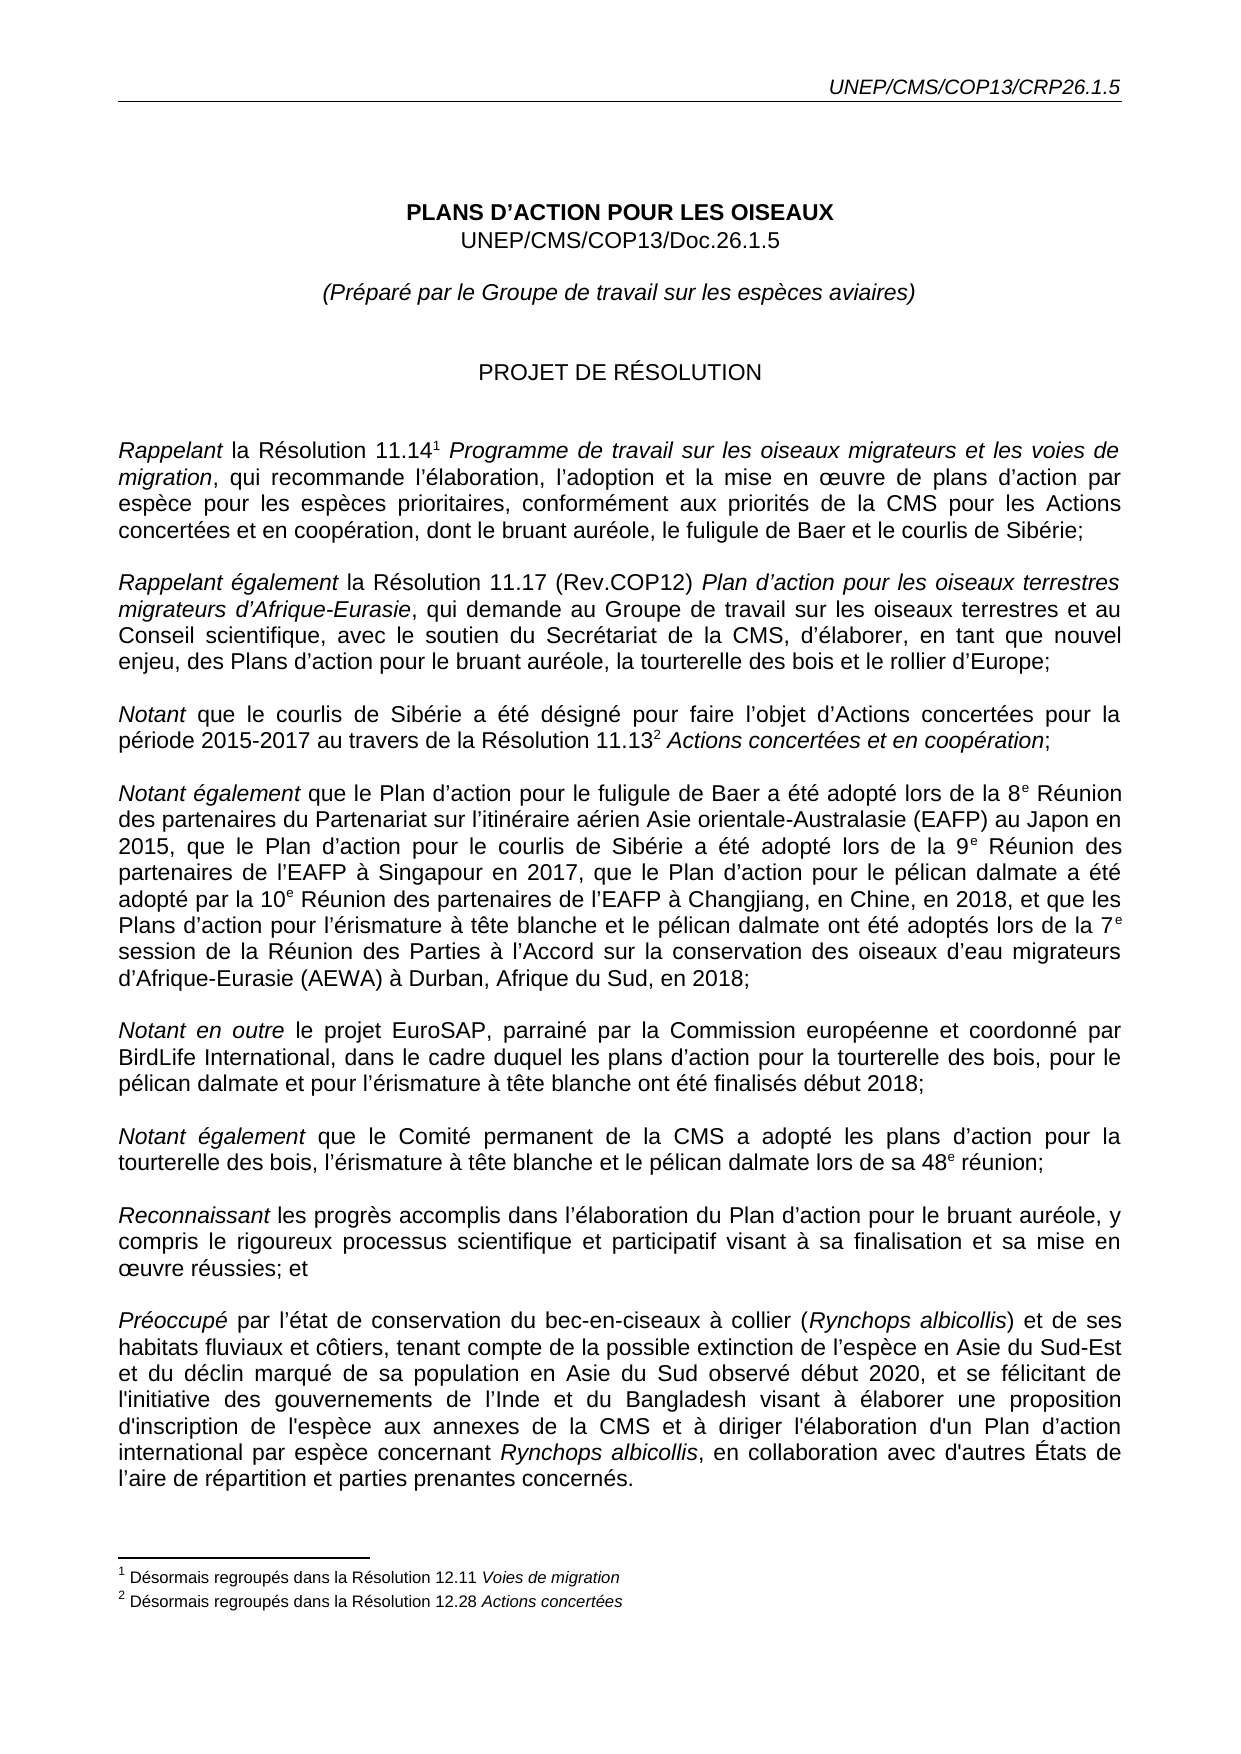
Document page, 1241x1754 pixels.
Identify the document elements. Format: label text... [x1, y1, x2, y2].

text PROJET DE RÉSOLUTION [118, 358, 1122, 385]
text Notant que le courlis de Sibérie a été désigné pour faire l’objet d’Actions concertées pour la période 2015-2017 au travers de la Résolution 11.13 Actions concertées et en coopération; [118, 701, 1122, 754]
text Notant en outre le projet EuroSAP, parrainé par la Commission européenne et coordonné par BirdLife International, dans le cadre duquel les plans d’action pour la tourterelle des bois, pour le pélican dalmate et pour l’érismature à tête blanche ont été finalisés début 2018; [118, 1017, 1122, 1096]
text Rappelant également la Résolution 11.17 (Rev.COP12) Plan d’action pour les oiseaux terrestres migrateurs d’Afrique-Eurasie, qui demande au Groupe de travail sur les oiseaux terrestres et au Conseil scientifique, avec le soutien du Secrétariat de la CMS, d’élaborer, en tant que nouvel enjeu, des Plans d’action pour le bruant auréole, la tourterelle des bois et le rollier d’Europe; [118, 569, 1122, 675]
text Notant également que le Plan d’action pour le fuligule de Baer a été adopté lors de la 8e Réunion des partenaires du Partenariat sur l’itinéraire aérien Asie orientale-Australasie (EAFP) au Japon en 2015, que le Plan d’action pour le courlis de Sibérie a été adopté lors de la 9e Réunion des partenaires de l’EAFP à Singapour en 2017, que le Plan d’action pour le pélican dalmate a été adopté par la 10e Réunion des partenaires de l’EAFP à Changjiang, en Chine, en 2018, et que les Plans d’action pour l’érismature à tête blanche et le pélican dalmate ont été adoptés lors de la 7e session de la Réunion des Parties à l’Accord sur la conservation des oiseaux d’eau migrateurs d’Afrique-Eurasie (AEWA) à Durban, Afrique du Sud, en 2018; [118, 780, 1122, 991]
text Rappelant la Résolution 11.14 Programme de travail sur les oiseaux migrateurs et les voies de migration, qui recommande l’élaboration, l’adoption et la mise en œuvre de plans d’action par espèce pour les espèces prioritaires, conformément aux priorités de la CMS pour les Actions concertées et en coopération, dont le bruant auréole, le fuligule de Baer et le courlis de Sibérie; [118, 437, 1122, 543]
text Notant également que le Comité permanent de la CMS a adopté les plans d’action pour la tourterelle des bois, l’érismature à tête blanche et le pélican dalmate lors de sa 48e réunion; [118, 1123, 1122, 1175]
text Préoccupé par l’état de conservation du bec-en-ciseaux à collier (Rynchops albicollis) et de ses habitats fluviaux et côtiers, tenant compte de la possible extinction de l’espèce en Asie du Sud-Est et du déclin marqué de sa population en Asie du Sud observé début 2020, et se félicitant de l'initiative des gouvernements de l’Inde et du Bangladesh visant à élaborer une proposition d'inscription de l'espèce aux annexes de la CMS et à diriger l'élaboration d'un Plan d’action international par espèce concernant Rynchops albicollis, en collaboration avec d'autres États de l’aire de répartition et parties prenantes concernés. [118, 1307, 1122, 1492]
text (Préparé par le Groupe de travail sur les espèces aviaires) [118, 279, 1122, 306]
text PLANS D’ACTION POUR LES OISEAUX [118, 199, 1122, 225]
text UNEP/CMS/COP13/Doc.26.1.5 [118, 227, 1122, 253]
text Reconnaissant les progrès accomplis dans l’élaboration du Plan d’action pour le bruant auréole, y compris le rigoureux processus scientifique et participatif visant à sa finalisation et sa mise en œuvre réussies; et [118, 1202, 1122, 1281]
